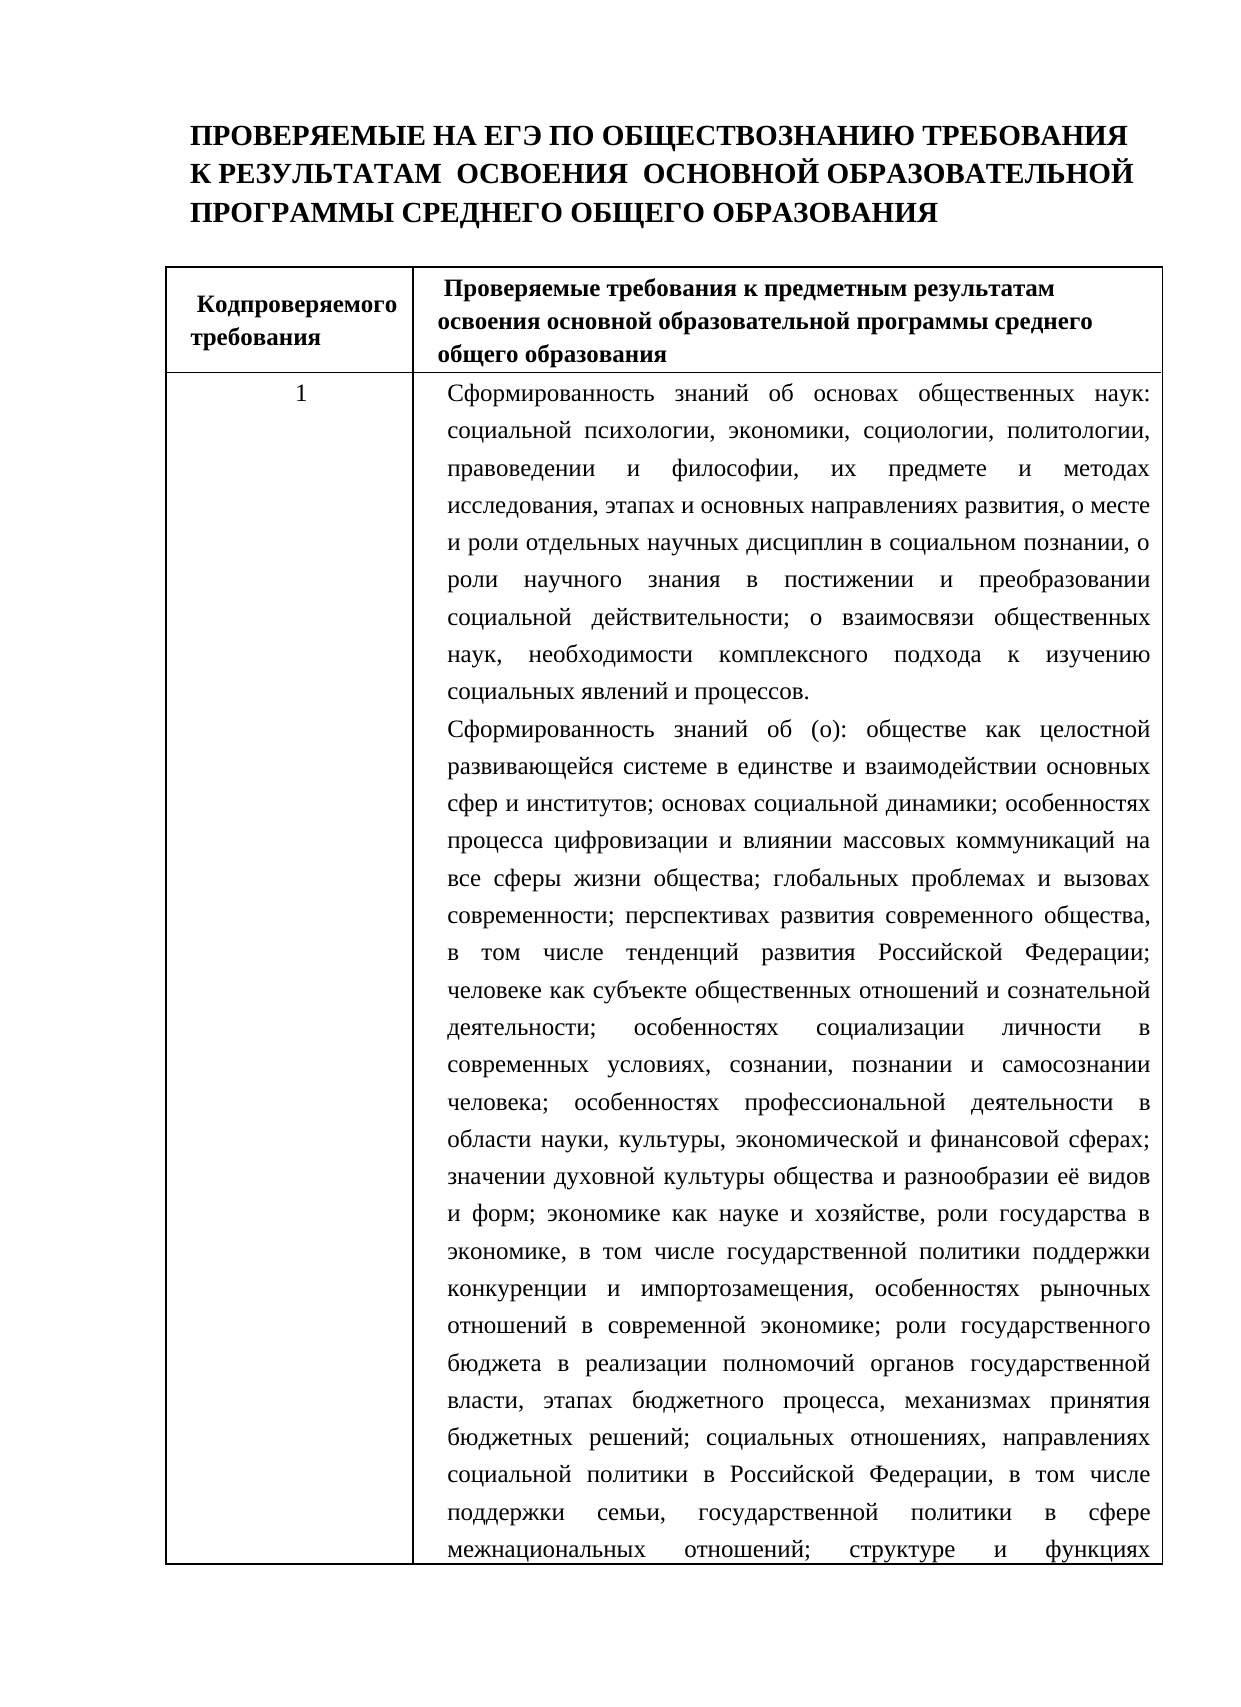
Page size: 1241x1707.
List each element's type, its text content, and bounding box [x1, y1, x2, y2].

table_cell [414, 371, 1162, 1563]
table_header Кодпроверяемого требования [167, 268, 412, 371]
table_header Проверяемые требования к предметным результатам освоения основной образовательной программы среднего общего образования [414, 268, 1162, 371]
text ПРОВЕРЯЕМЫЕ НА ЕГЭ ПО ОБЩЕСТВОЗНАНИЮ ТРЕБОВАНИЯ К РЕЗУЛЬТАТАМ ОСВОЕНИЯ ОСНОВНОЙ ОБРАЗОВАТЕЛЬНОЙ ПРОГРАММЫ СРЕДНЕГО ОБЩЕГО ОБРАЗОВАНИЯ [190, 118, 1152, 229]
table_cell 1 [167, 373, 412, 1563]
